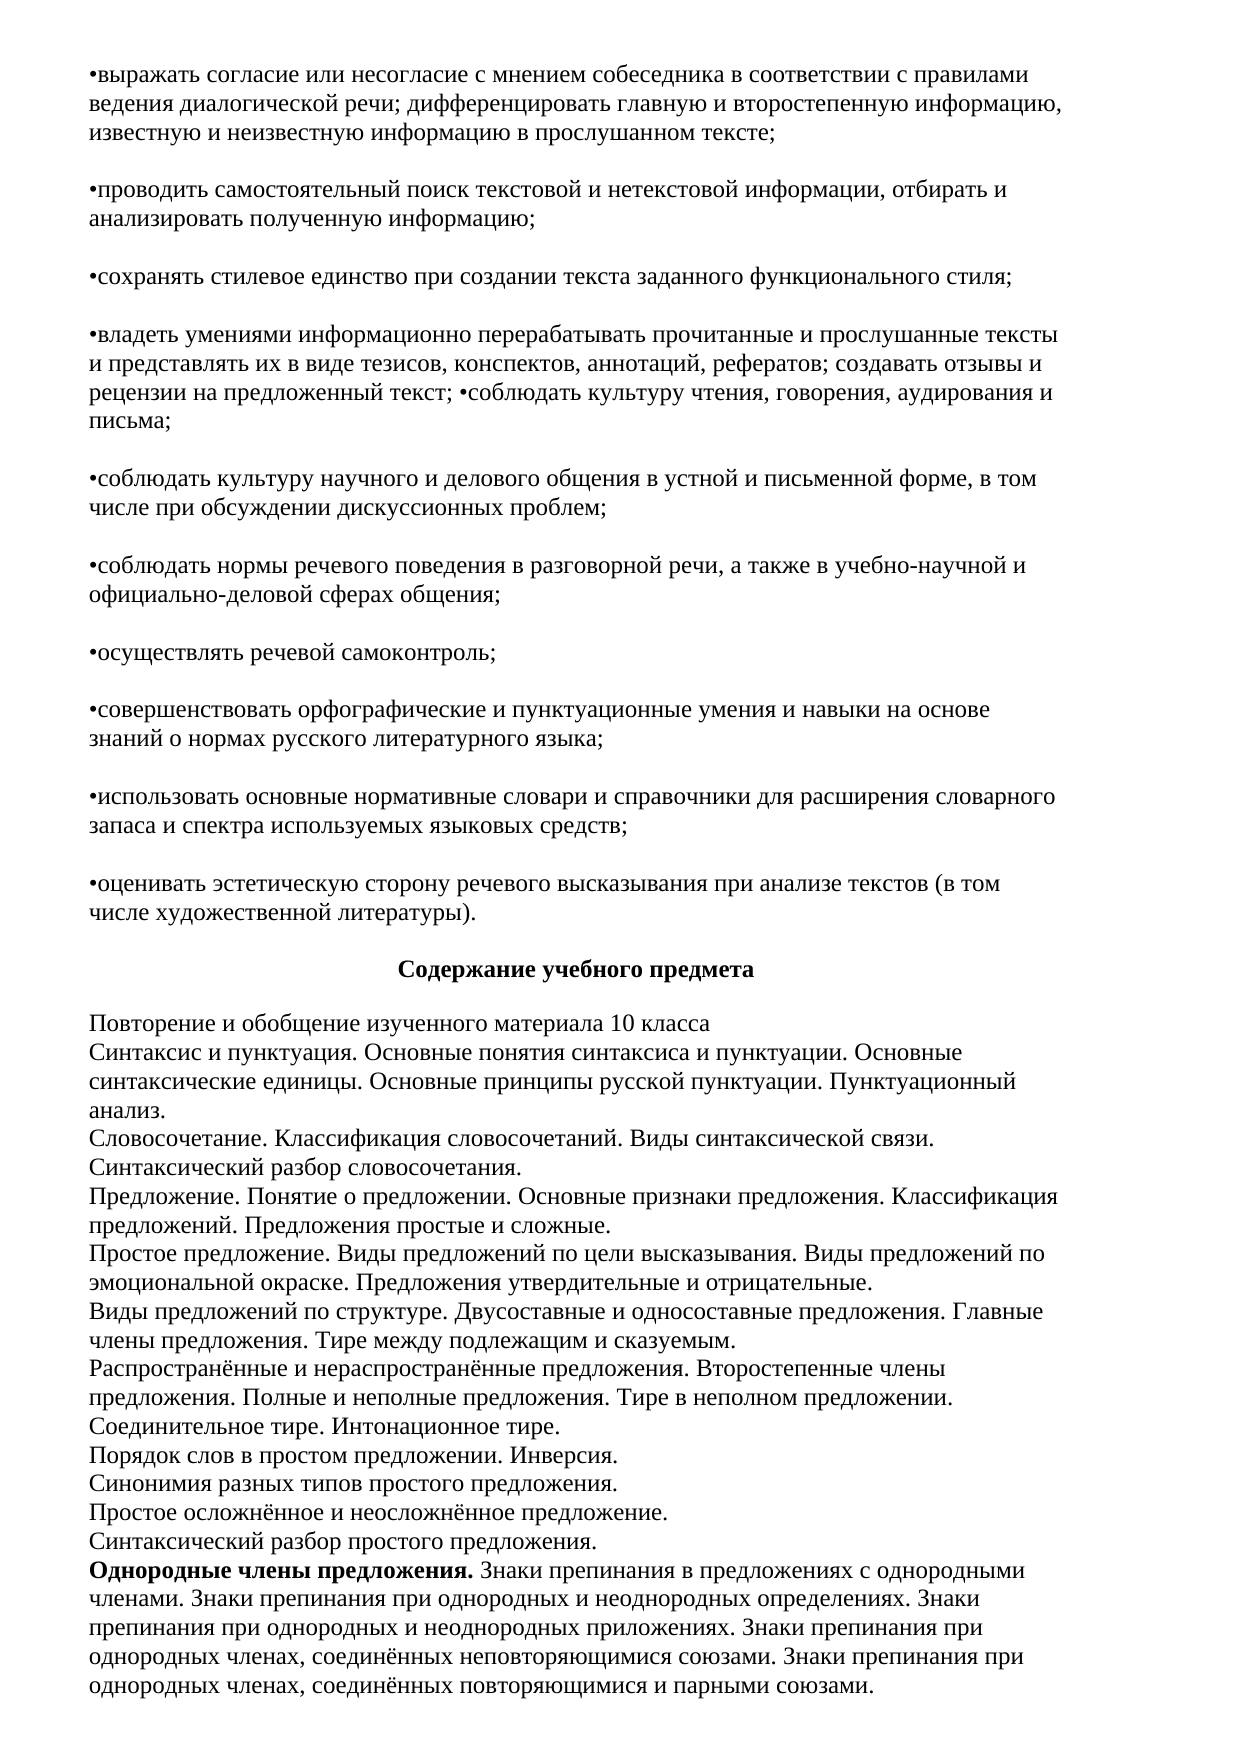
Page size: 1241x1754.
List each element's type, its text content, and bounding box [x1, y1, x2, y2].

text •осуществлять речевой самоконтроль; [88, 637, 1063, 665]
text Распространённые и нераспространённые предложения. Второстепенные члены предложения. Полные и неполные предложения. Тире в неполном предложении. Соединительное тире. Интонационное тире. [88, 1353, 1063, 1440]
text Содержание учебного предмета [88, 954, 1063, 983]
text •выражать согласие или несогласие с мнением собеседника в соответствии с правилами ведения диалогической речи; дифференцировать главную и второстепенную информацию, известную и неизвестную информацию в прослушанном тексте; [88, 59, 1063, 145]
text Синтаксический разбор простого предложения. [88, 1526, 1063, 1555]
text •соблюдать культуру научного и делового общения в устной и письменной форме, в том числе при обсуждении дискуссионных проблем; [88, 463, 1063, 521]
text •сохранять стилевое единство при создании текста заданного функционального стиля; [88, 261, 1063, 290]
text Словосочетание. Классификация словосочетаний. Виды синтаксической связи. Синтаксический разбор словосочетания. [88, 1123, 1063, 1181]
text •соблюдать нормы речевого поведения в разговорной речи, а также в учебно-научной и официально-деловой сферах общения; [88, 550, 1063, 607]
text Повторение и обобщение изученного материала 10 класса [88, 1008, 1063, 1037]
text •владеть умениями информационно перерабатывать прочитанные и прослушанные тексты и представлять их в виде тезисов, конспектов, аннотаций, рефератов; создавать отзывы и рецензии на предложенный текст; •соблюдать культуру чтения, говорения, аудирования и письма; [88, 319, 1063, 434]
text Предложение. Понятие о предложении. Основные признаки предложения. Классификация предложений. Предложения простые и сложные. [88, 1181, 1063, 1238]
text Синтаксис и пунктуация. Основные понятия синтаксиса и пунктуации. Основные синтаксические единицы. Основные принципы русской пунктуации. Пунктуационный анализ. [88, 1037, 1063, 1123]
text •совершенствовать орфографические и пунктуационные умения и навыки на основе знаний о нормах русского литературного языка; [88, 694, 1063, 752]
text •оценивать эстетическую сторону речевого высказывания при анализе текстов (в том числе художественной литературы). [88, 868, 1063, 925]
text •проводить самостоятельный поиск текстовой и нетекстовой информации, отбирать и анализировать полученную информацию; [88, 174, 1063, 232]
text Однородные члены предложения. Знаки препинания в предложениях с однородными членами. Знаки препинания при однородных и неоднородных определениях. Знаки препинания при однородных и неоднородных приложениях. Знаки препинания при однородных членах, соединённых неповторяющимися союзами. Знаки препинания при однородных членах, соединённых повторяющимися и парными союзами. [88, 1555, 1063, 1698]
text Порядок слов в простом предложении. Инверсия. [88, 1440, 1063, 1468]
text Виды предложений по структуре. Двусоставные и односоставные предложения. Главные члены предложения. Тире между подлежащим и сказуемым. [88, 1296, 1063, 1353]
text Синонимия разных типов простого предложения. [88, 1468, 1063, 1497]
text Простое предложение. Виды предложений по цели высказывания. Виды предложений по эмоциональной окраске. Предложения утвердительные и отрицательные. [88, 1238, 1063, 1296]
text Простое осложнённое и неосложнённое предложение. [88, 1497, 1063, 1526]
text •использовать основные нормативные словари и справочники для расширения словарного запаса и спектра используемых языковых средств; [88, 781, 1063, 839]
